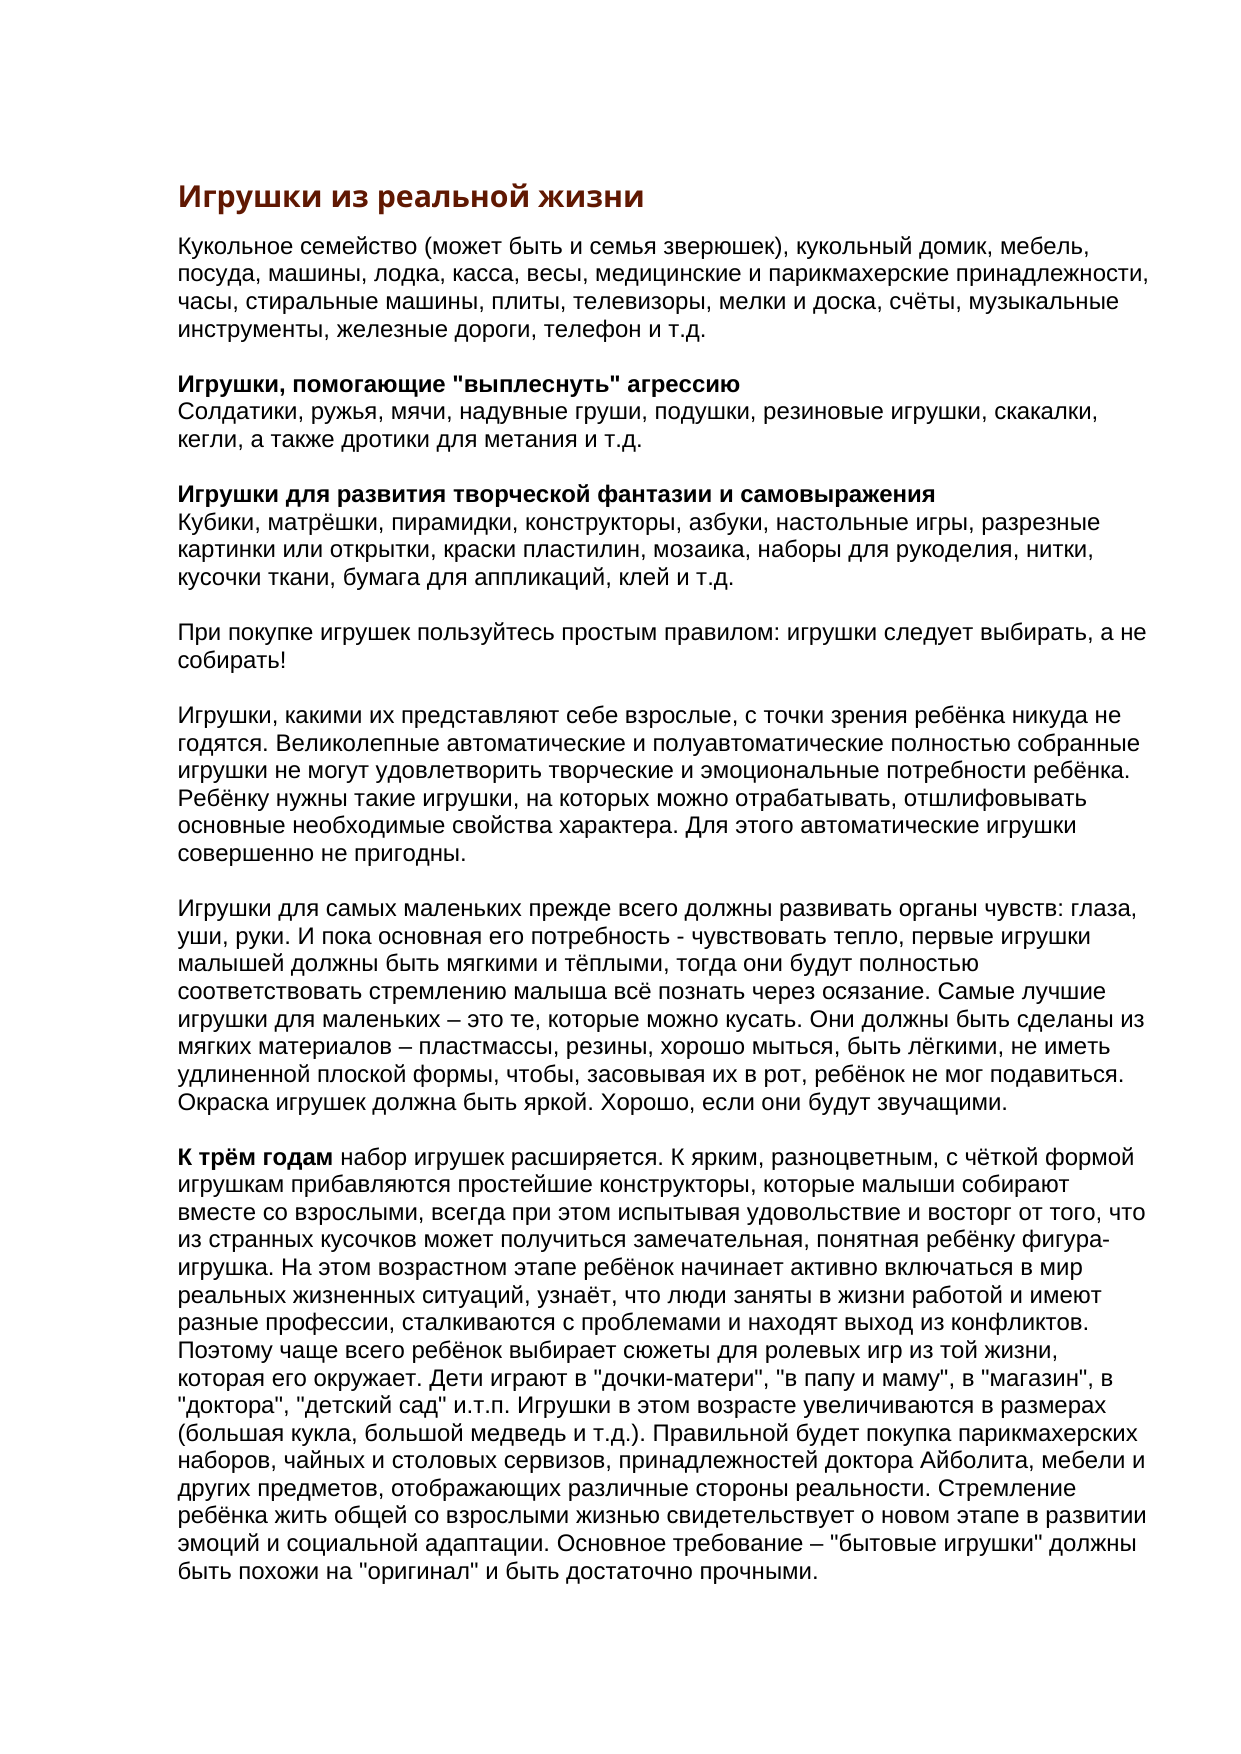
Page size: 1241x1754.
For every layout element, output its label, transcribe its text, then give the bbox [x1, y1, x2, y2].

text Игрушки для развития творческой фантазии и самовыражения Кубики, матрёшки, пирамидки, конструкторы, азбуки, настольные игры, разрезные картинки или открытки, краски пластилин, мозаика, наборы для рукоделия, нитки, кусочки ткани, бумага для аппликаций, клей и т.д. При покупке игрушек пользуйтесь простым правилом: игрушки следует выбирать, а не собирать! Игрушки, какими их представляют себе взрослые, с точки зрения ребёнка никуда не годятся. Великолепные автоматические и полуавтоматические полностью собранные игрушки не могут удовлетворить творческие и эмоциональные потребности ребёнка. Ребёнку нужны такие игрушки, на которых можно отрабатывать, отшлифовывать основные необходимые свойства характера. Для этого автоматические игрушки совершенно не пригодны. Игрушки для самых маленьких прежде всего должны развивать органы чувств: глаза, уши, руки. И пока основная его потребность - чувствовать тепло, первые игрушки малышей должны быть мягкими и тёплыми, тогда они будут полностью соответствовать стремлению малыша всё познать через осязание. Самые лучшие игрушки для маленьких – это те, которые можно кусать. Они должны быть сделаны из мягких материалов – пластмассы, резины, хорошо мыться, быть лёгкими, не иметь удлиненной плоской формы, чтобы, засовывая их в рот, ребёнок не мог подавиться. Окраска игрушек должна быть яркой. Хорошо, если они будут звучащими. [177, 480, 1152, 1115]
text Игрушки из реальной жизни [177, 175, 1152, 216]
text Кукольное семейство (может быть и семья зверюшек), кукольный домик, мебель, посуда, машины, лодка, касса, весы, медицинские и парикмахерские принадлежности, часы, стиральные машины, плиты, телевизоры, мелки и доска, счёты, музыкальные инструменты, железные дороги, телефон и т.д. Игрушки, помогающие "выплеснуть" агрессию Солдатики, ружья, мячи, надувные груши, подушки, резиновые игрушки, скакалки, кегли, а также дротики для метания и т.д. [177, 232, 1152, 452]
text К трём годам набор игрушек расширяется. К ярким, разноцветным, с чёткой формой игрушкам прибавляются простейшие конструкторы, которые малыши собирают вместе со взрослыми, всегда при этом испытывая удовольствие и восторг от того, что из странных кусочков может получиться замечательная, понятная ребёнку фигура-игрушка. На этом возрастном этапе ребёнок начинает активно включаться в мир реальных жизненных ситуаций, узнаёт, что люди заняты в жизни работой и имеют разные профессии, сталкиваются с проблемами и находят выход из конфликтов. Поэтому чаще всего ребёнок выбирает сюжеты для ролевых игр из той жизни, которая его окружает. Дети играют в "дочки-матери", "в папу и маму", в "магазин", в "доктора", "детский сад" и.т.п. Игрушки в этом возрасте увеличиваются в размерах (большая кукла, большой медведь и т.д.). Правильной будет покупка парикмахерских наборов, чайных и столовых сервизов, принадлежностей доктора Айболита, мебели и других предметов, отображающих различные стороны реальности. Стремление ребёнка жить общей со взрослыми жизнью свидетельствует о новом этапе в развитии эмоций и социальной адаптации. Основное требование – "бытовые игрушки" должны быть похожи на "оригинал" и быть достаточно прочными. [177, 1143, 1152, 1584]
